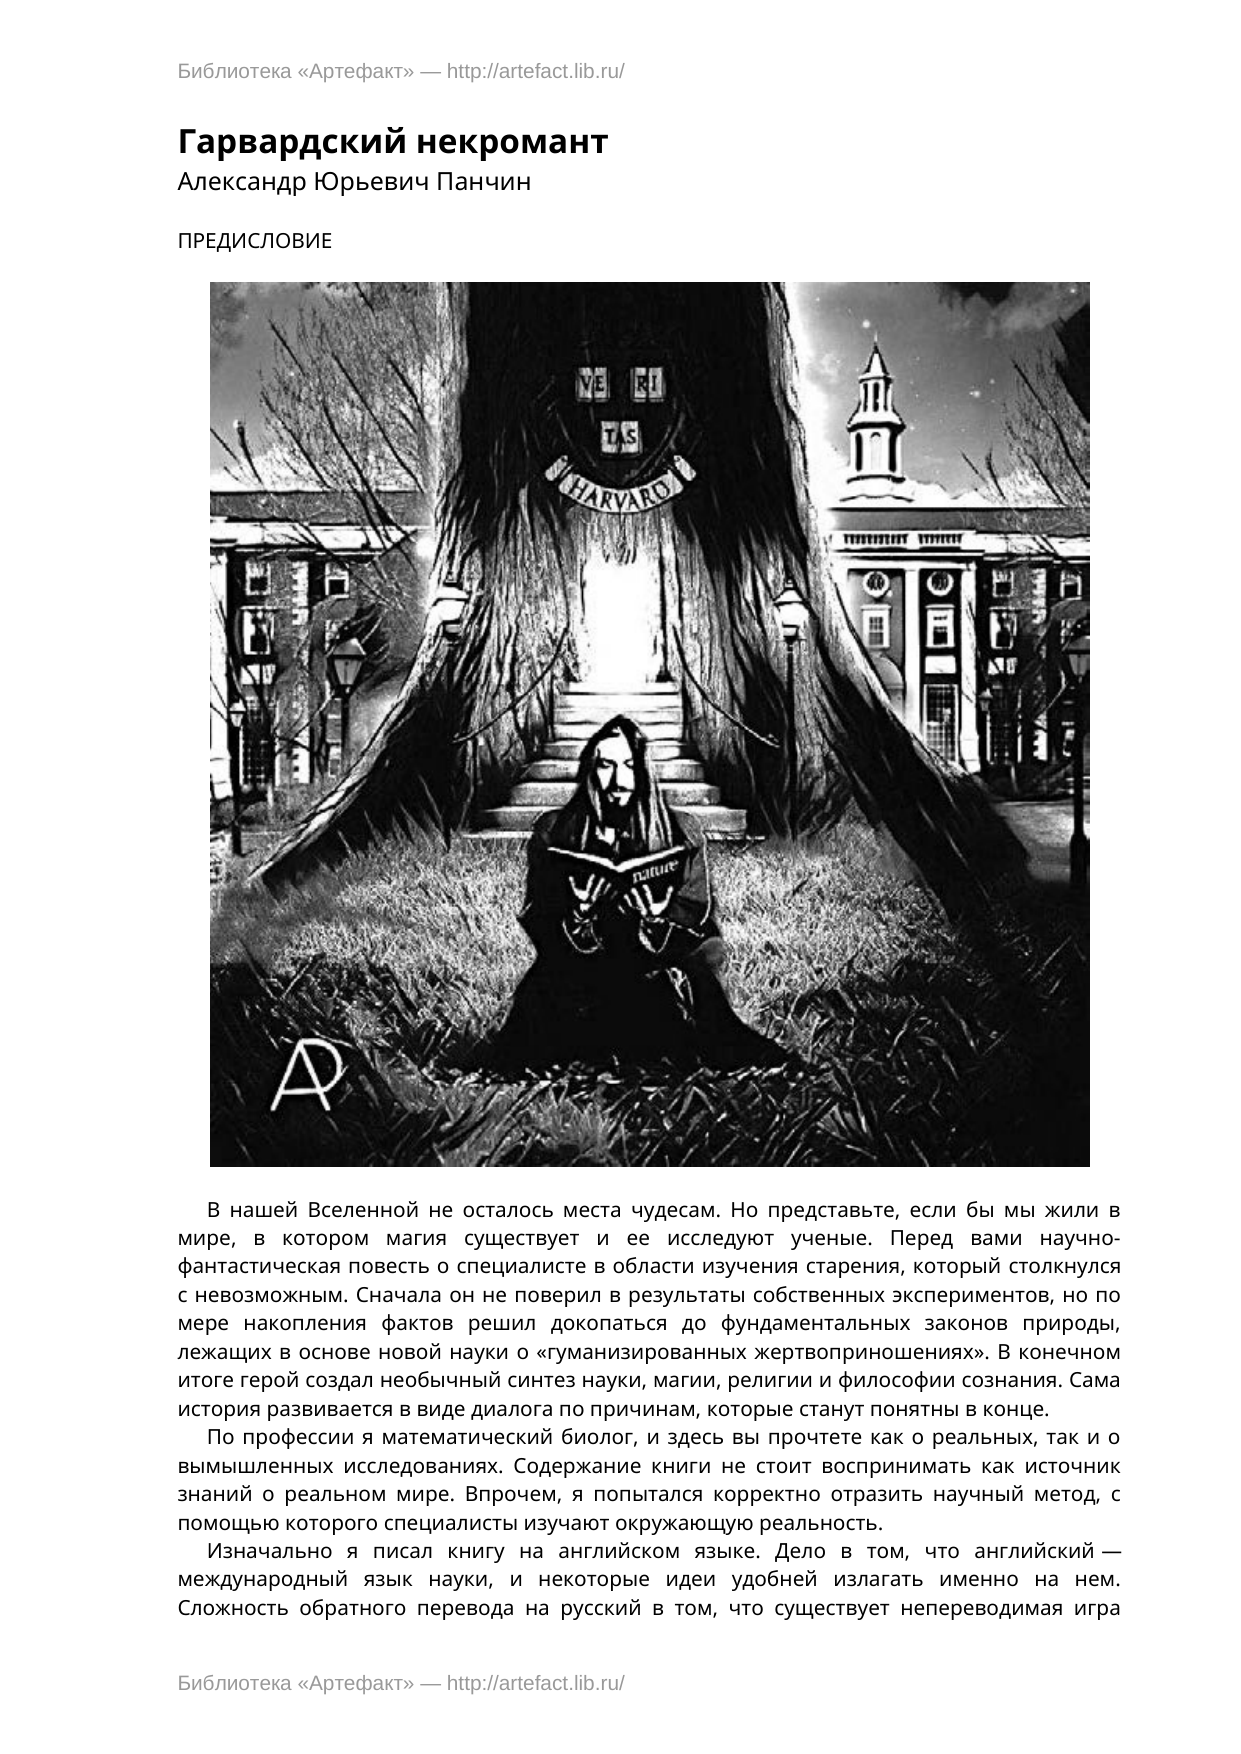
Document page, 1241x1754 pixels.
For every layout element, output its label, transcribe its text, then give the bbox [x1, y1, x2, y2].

subtitle ПРЕДИСЛОВИЕ [177, 226, 1122, 254]
text По профессии я математический биолог, и здесь вы прочтете как о реальных, так и о вымышленных исследованиях. Содержание книги не стоит воспринимать как источник знаний о реальном мире. Впрочем, я попытался корректно отразить научный метод, с помощью которого специалисты изучают окружающую реальность. [177, 1422, 1122, 1536]
subtitle Александр Юрьевич Панчин [177, 163, 1122, 198]
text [177, 1536, 1122, 1621]
text В нашей Вселенной не осталось места чудесам. Но представьте, если бы мы жили в мире, в котором магия существует и ее исследуют ученые. Перед вами научно-фантастическая повесть о специалисте в области изучения старения, который столкнулся с невозможным. Сначала он не поверил в результаты собственных экспериментов, но по мере накопления фактов решил докопаться до фундаментальных законов природы, лежащих в основе новой науки о «гуманизированных жертвоприношениях». В конечном итоге герой создал необычный синтез науки, магии, религии и философии сознания. Сама история развивается в виде диалога по причинам, которые станут понятны в конце. [177, 1195, 1122, 1422]
subtitle Гарвардский некромант [177, 118, 1122, 163]
picture [210, 282, 1090, 1167]
